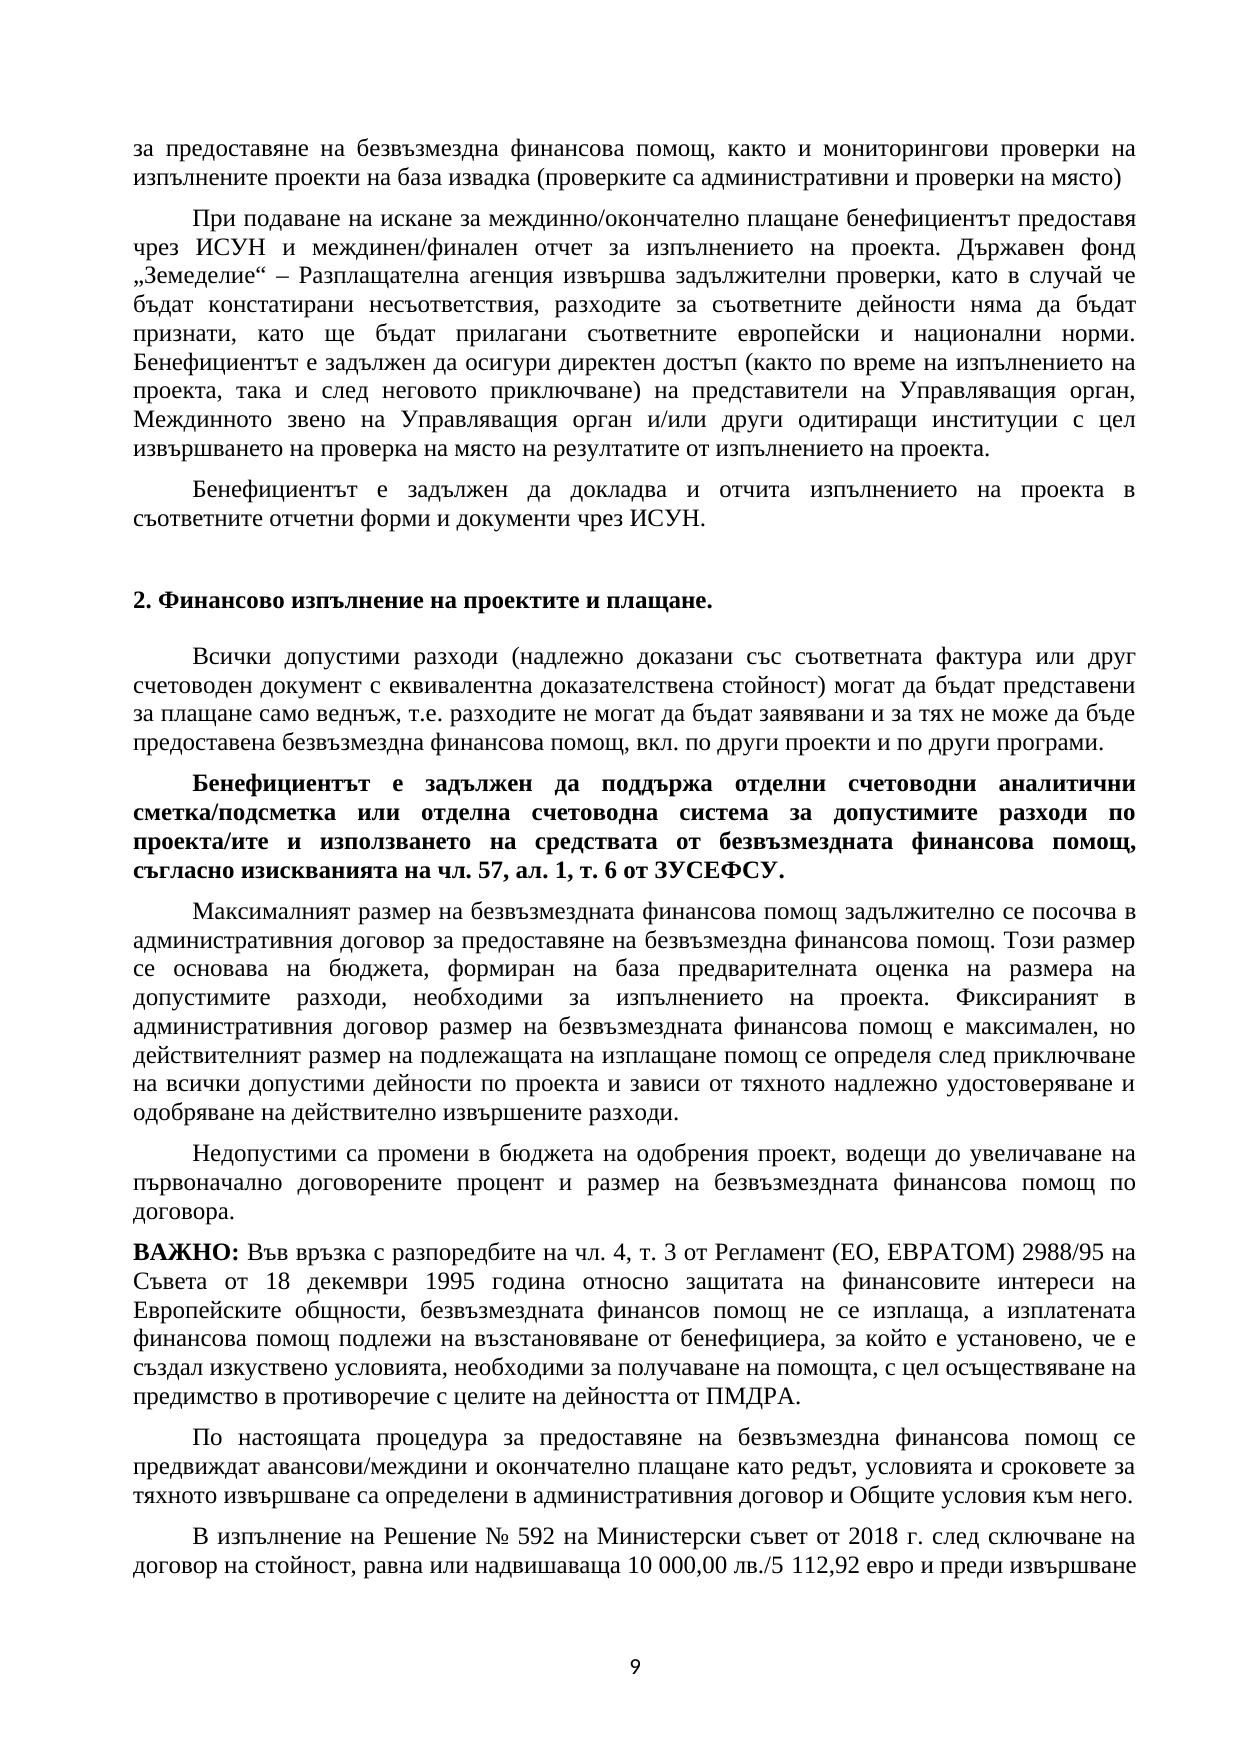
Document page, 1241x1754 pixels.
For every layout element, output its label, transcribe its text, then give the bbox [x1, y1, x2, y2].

text Максималният размер на безвъзмездната финансова помощ задължително се посочва в административния договор за предоставяне на безвъзмездна финансова помощ. Този размер се основава на бюджета, формиран на база предварителната оценка на размера на допустимите разходи, необходими за изпълнението на проекта. Фиксираният в административния договор размер на безвъзмездната финансова помощ е максимален, но действителният размер на подлежащата на изплащане помощ се определя след приключване на всички допустими дейности по проекта и зависи от тяхното надлежно удостоверяване и одобряване на действително извършените разходи. [133, 896, 1137, 1126]
text Бенефициентът е задължен да поддържа отделни счетоводни аналитични сметка/подсметка или отделна счетоводна система за допустимите разходи по проекта/ите и използването на средствата от безвъзмездната финансова помощ, съгласно изискванията на чл. 57, ал. 1, т. 6 от ЗУСЕФСУ. [133, 768, 1137, 883]
text Бенефициентът е задължен да докладва и отчита изпълнението на проекта в съответните отчетни форми и документи чрез ИСУН. [133, 474, 1137, 532]
text Всички допустими разходи (надлежно доказани със съответната фактура или друг счетоводен документ с еквивалентна доказателствена стойност) могат да бъдат представени за плащане само веднъж, т.е. разходите не могат да бъдат заявявани и за тях не може да бъде предоставена безвъзмездна финансова помощ, вкл. по други проекти и по други програми. [133, 641, 1137, 756]
text При подаване на искане за междинно/окончателно плащане бенефициентът предоставя чрез ИСУН и междинен/финален отчет за изпълнението на проекта. Държавен фонд „Земеделие“ – Разплащателна агенция извършва задължителни проверки, като в случай че бъдат констатирани несъответствия, разходите за съответните дейности няма да бъдат признати, като ще бъдат прилагани съответните европейски и национални норми. Бенефициентът е задължен да осигури директен достъп (както по време на изпълнението на проекта, така и след неговото приключване) на представители на Управляващия орган, Междинното звено на Управляващия орган и/или други одитиращи институции с цел извършването на проверка на място на резултатите от изпълнението на проекта. [133, 203, 1137, 462]
text 2. Финансово изпълнение на проектите и плащане. [133, 585, 1137, 614]
text По настоящата процедура за предоставяне на безвъзмездна финансова помощ се предвиждат авансови/междини и окончателно плащане като редът, условията и сроковете за тяхното извършване са определени в административния договор и Общите условия към него. [133, 1422, 1137, 1508]
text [133, 133, 1137, 190]
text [133, 1521, 1137, 1578]
text ВАЖНО: Във връзка с разпоредбите на чл. 4, т. 3 от Регламент (ЕО, ЕВРАТОМ) 2988/95 на Съвета от 18 декември 1995 година относно защитата на финансовите интереси на Европейските общности, безвъзмездната финансов помощ не се изплаща, а изплатената финансова помощ подлежи на възстановяване от бенефициера, за който е установено, че е създал изкуствено условията, необходими за получаване на помощта, с цел осъществяване на предимство в противоречие с целите на дейността от ПМДРА. [133, 1237, 1137, 1410]
text Недопустими са промени в бюджета на одобрения проект, водещи до увеличаване на първоначално договорените процент и размер на безвъзмездната финансова помощ по договора. [133, 1138, 1137, 1225]
